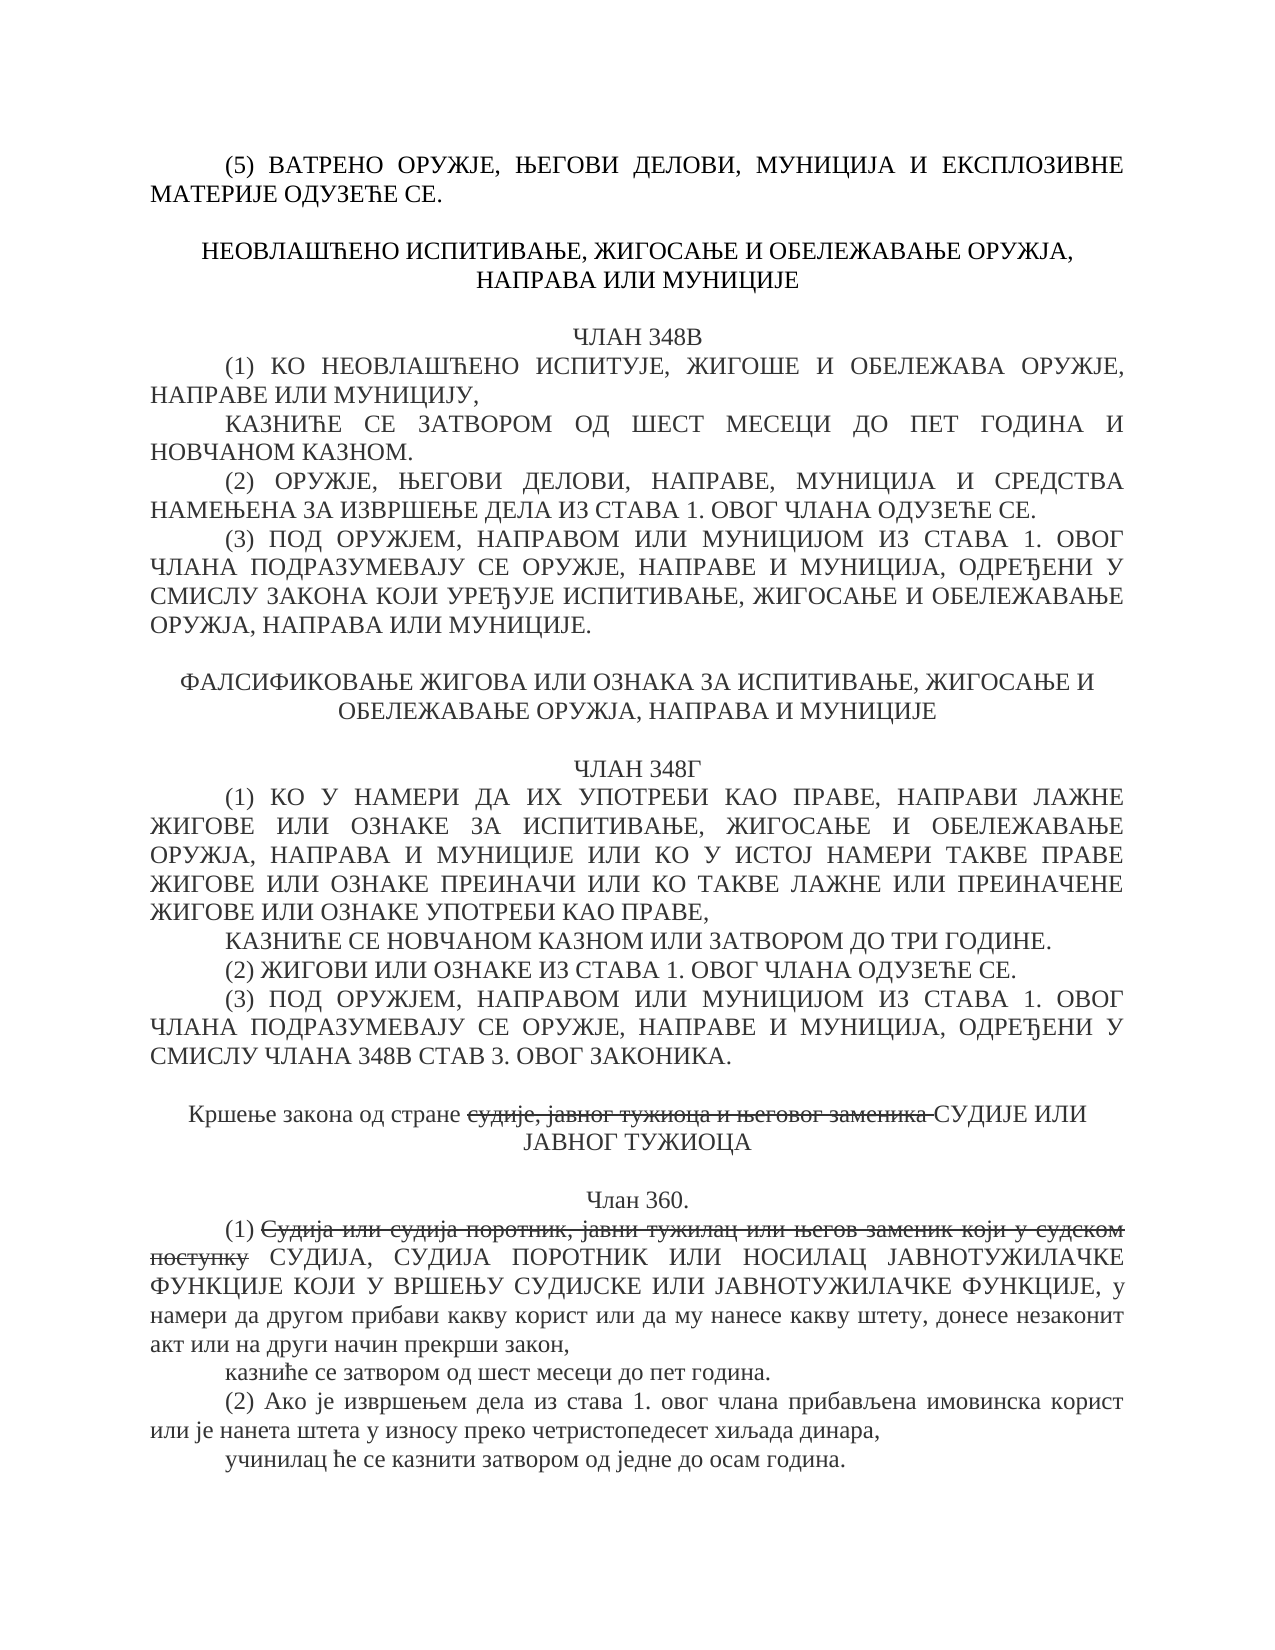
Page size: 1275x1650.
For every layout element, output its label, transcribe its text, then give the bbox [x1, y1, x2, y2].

text (1) КО НЕОВЛАШЋЕНО ИСПИТУЈЕ, ЖИГОШЕ И ОБЕЛЕЖАВА ОРУЖЈЕ, НАПРАВЕ ИЛИ МУНИЦИЈУ, [150, 351, 1125, 409]
text (2) ОРУЖЈЕ, ЊЕГОВИ ДЕЛОВИ, НАПРАВЕ, МУНИЦИЈА И СРЕДСТВА НАМЕЊЕНА ЗА ИЗВРШЕЊЕ ДЕЛА ИЗ СТАВА 1. ОВОГ ЧЛАНА ОДУЗЕЋЕ СЕ. [150, 466, 1125, 524]
text (3) ПОД ОРУЖЈЕМ, НАПРАВОМ ИЛИ МУНИЦИЈОМ ИЗ СТАВА 1. ОВОГ ЧЛАНА ПОДРАЗУМЕВАЈУ СЕ ОРУЖЈЕ, НАПРАВЕ И МУНИЦИЈА, ОДРЕЂЕНИ У СМИСЛУ ЧЛАНА 348В СТАВ 3. ОВОГ ЗАКОНИКА. [150, 984, 1125, 1070]
text ФАЛСИФИКОВАЊЕ ЖИГОВА ИЛИ ОЗНАКА ЗА ИСПИТИВАЊЕ, ЖИГОСАЊЕ И ОБЕЛЕЖАВАЊЕ ОРУЖЈА, НАПРАВА И МУНИЦИЈЕ [150, 667, 1125, 725]
text ЧЛАН 348Г [150, 754, 1125, 782]
text Кршење закона од стране судије, јавног тужиоца и његовог заменика СУДИЈЕ ИЛИ ЈАВНОГ ТУЖИОЦА [150, 1099, 1125, 1156]
text КАЗНИЋЕ СЕ ЗАТВОРОМ ОД ШЕСТ МЕСЕЦИ ДО ПЕТ ГОДИНА И НОВЧАНОМ КАЗНОМ. [150, 409, 1125, 466]
text (5) ВАТРЕНО ОРУЖЈЕ, ЊЕГОВИ ДЕЛОВИ, МУНИЦИЈА И ЕКСПЛОЗИВНЕ МАТЕРИЈЕ ОДУЗЕЋЕ СЕ. [150, 150, 1125, 207]
text ЧЛАН 348В [150, 322, 1125, 351]
text казниће се затвором од шест месеци до пет година. [150, 1357, 1125, 1386]
text (2) ЖИГОВИ ИЛИ ОЗНАКЕ ИЗ СТАВА 1. ОВОГ ЧЛАНА ОДУЗЕЋЕ СЕ. [150, 955, 1125, 984]
text учинилац ће се казнити затвором од једне до осам година. [150, 1444, 1125, 1472]
text Члан 360. [150, 1185, 1125, 1214]
text НЕОВЛАШЋЕНО ИСПИТИВАЊЕ, ЖИГОСАЊЕ И ОБЕЛЕЖАВАЊЕ ОРУЖЈА, НАПРАВА ИЛИ МУНИЦИЈЕ [150, 236, 1125, 294]
text (1) Судија или судија поротник, јавни тужилац или његов заменик који у судском поступку СУДИЈА, СУДИЈА ПОРОТНИК ИЛИ НОСИЛАЦ ЈАВНОТУЖИЛАЧКЕ ФУНКЦИЈЕ КОЈИ У ВРШЕЊУ СУДИЈСКЕ ИЛИ ЈАВНОТУЖИЛАЧКЕ ФУНКЦИЈЕ, у намери да другом прибави какву корист или да му нанесе какву штету, донесе незаконит акт или на други начин прекрши закон, [150, 1214, 1125, 1357]
text (3) ПОД ОРУЖЈЕМ, НАПРАВОМ ИЛИ МУНИЦИЈОМ ИЗ СТАВА 1. ОВОГ ЧЛАНА ПОДРАЗУМЕВАЈУ СЕ ОРУЖЈЕ, НАПРАВЕ И МУНИЦИЈА, ОДРЕЂЕНИ У СМИСЛУ ЗАКОНА КОЈИ УРЕЂУЈЕ ИСПИТИВАЊЕ, ЖИГОСАЊЕ И ОБЕЛЕЖАВАЊЕ ОРУЖЈА, НАПРАВА ИЛИ МУНИЦИЈЕ. [150, 524, 1125, 639]
text (2) Ако је извршењем дела из става 1. овог члана прибављена имовинска корист или је нанета штета у износу преко четристопедесет хиљада динара, [150, 1386, 1125, 1444]
text (1) КО У НАМЕРИ ДА ИХ УПОТРЕБИ КАО ПРАВЕ, НАПРАВИ ЛАЖНЕ ЖИГОВЕ ИЛИ ОЗНАКЕ ЗА ИСПИТИВАЊЕ, ЖИГОСАЊЕ И ОБЕЛЕЖАВАЊЕ ОРУЖЈА, НАПРАВА И МУНИЦИЈЕ ИЛИ КО У ИСТОЈ НАМЕРИ ТАКВЕ ПРАВЕ ЖИГОВЕ ИЛИ ОЗНАКЕ ПРЕИНАЧИ ИЛИ КО ТАКВЕ ЛАЖНЕ ИЛИ ПРЕИНАЧЕНЕ ЖИГОВЕ ИЛИ ОЗНАКЕ УПОТРЕБИ КАО ПРАВЕ, [150, 782, 1125, 926]
text КАЗНИЋЕ СЕ НОВЧАНОМ КАЗНОМ ИЛИ ЗАТВОРОМ ДО ТРИ ГОДИНЕ. [150, 926, 1125, 955]
